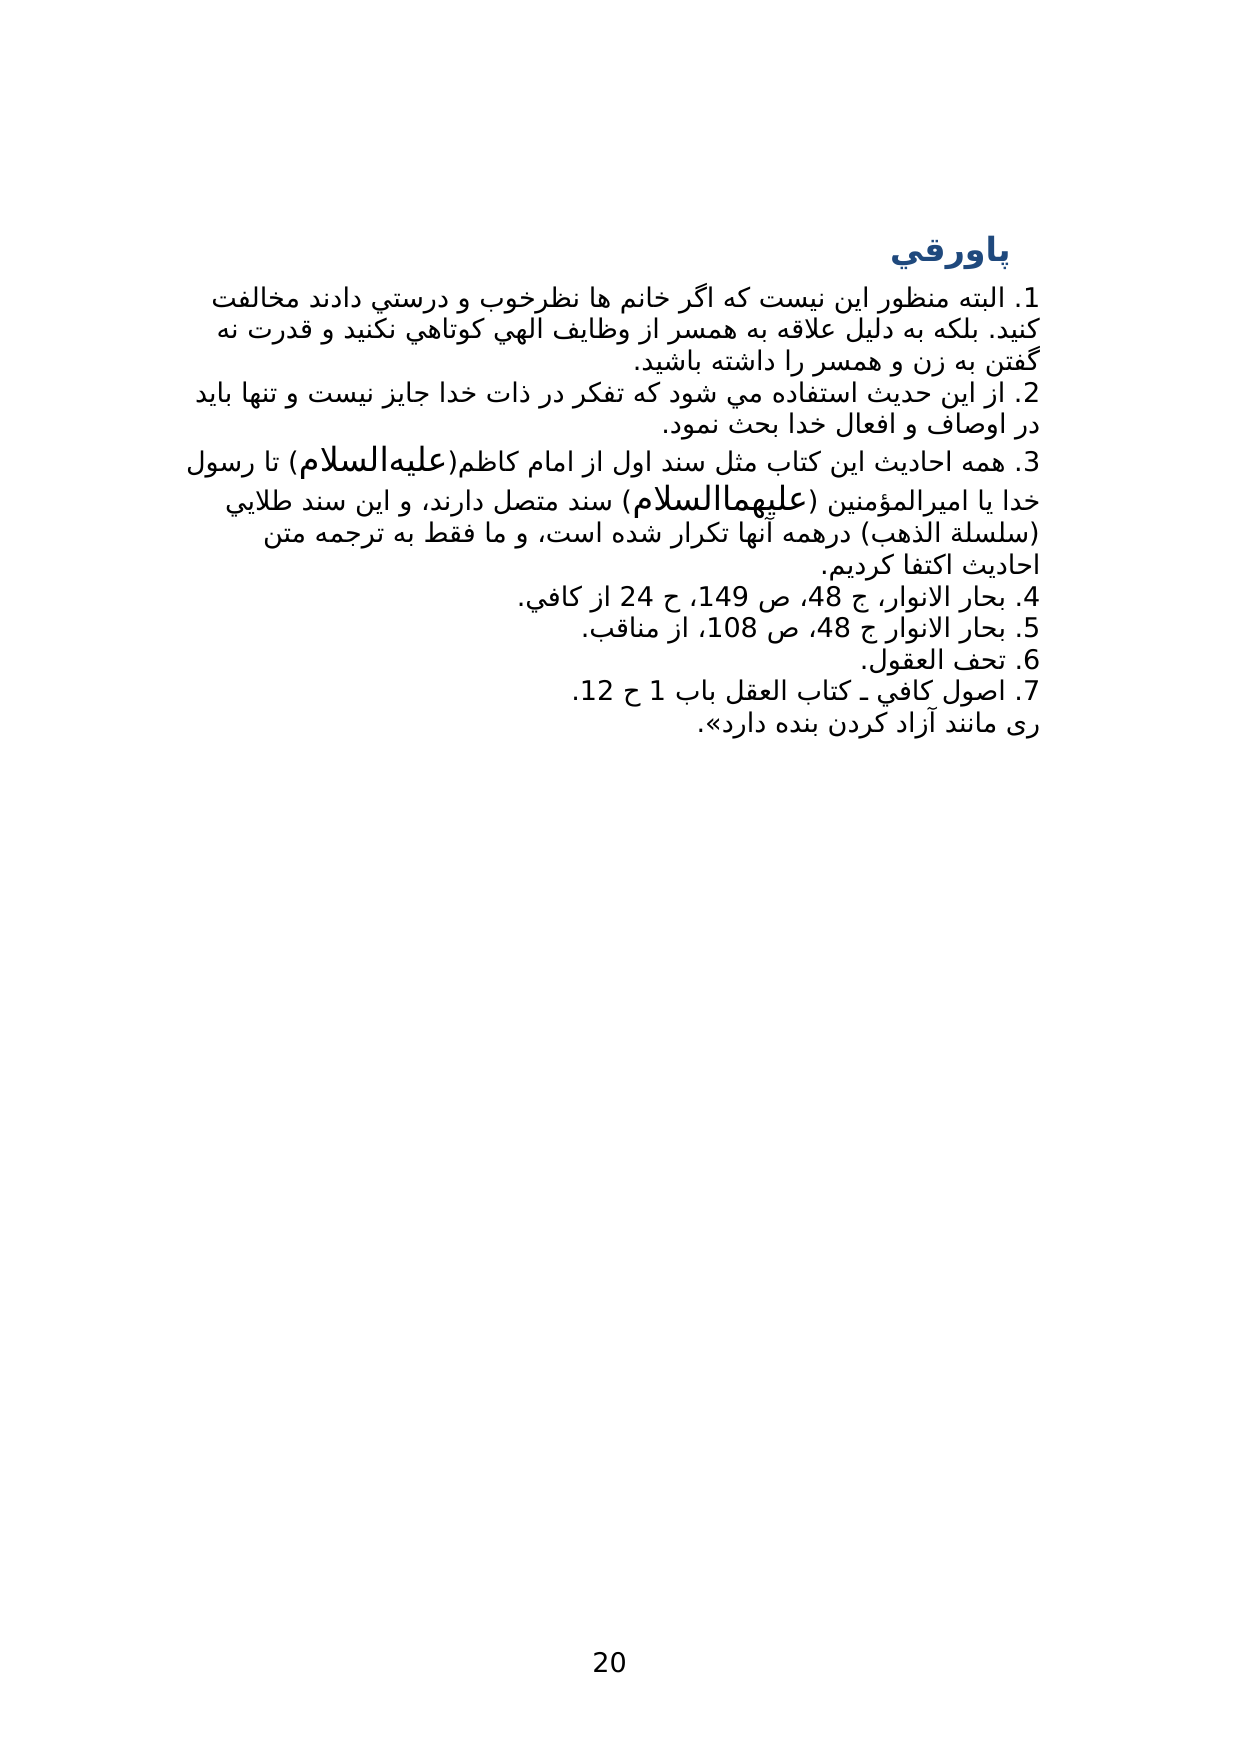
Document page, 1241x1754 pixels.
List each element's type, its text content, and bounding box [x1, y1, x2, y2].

text 2. از اين حديث استفاده مي شود كه تفكر در ذات خدا جايز نيست و تنها بايد در اوصاف و افعال خدا بحث نمود. [178, 377, 1041, 440]
subtitle پاورقي [178, 231, 1041, 270]
text ری مانند آزاد کردن بنده دارد». [178, 707, 1041, 739]
text 1. البته منظور اين نيست كه اگر خانم ها نظرخوب و درستي دادند مخالفت كنيد. بلكه به دليل علاقه به همسر از وظايف الهي كوتاهي نكنيد و قدرت نه گفتن به زن و همسر را داشته باشيد. [178, 282, 1041, 377]
text 7. اصول كافي ـ كتاب العقل باب 1 ح 12. [178, 676, 1041, 707]
text 6. تحف العقول. [178, 644, 1041, 676]
text 4. بحار الانوار، ج 48، ص 149، ح 24 از كافي. [178, 581, 1041, 612]
text 5. بحار الانوار ج 48، ص 108، از مناقب. [178, 612, 1041, 644]
text 3. همه احاديث اين كتاب مثل سند اول از امام كاظم(عليه‌السلام) تا رسول خدا يا اميرالمؤمنين (عليهما‌السلام) سند متصل دارند، و اين سند طلايي (سلسلة الذهب) درهمه آنها تكرار شده است، و ما فقط به ترجمه متن احاديث اكتفا كرديم. [178, 440, 1041, 581]
